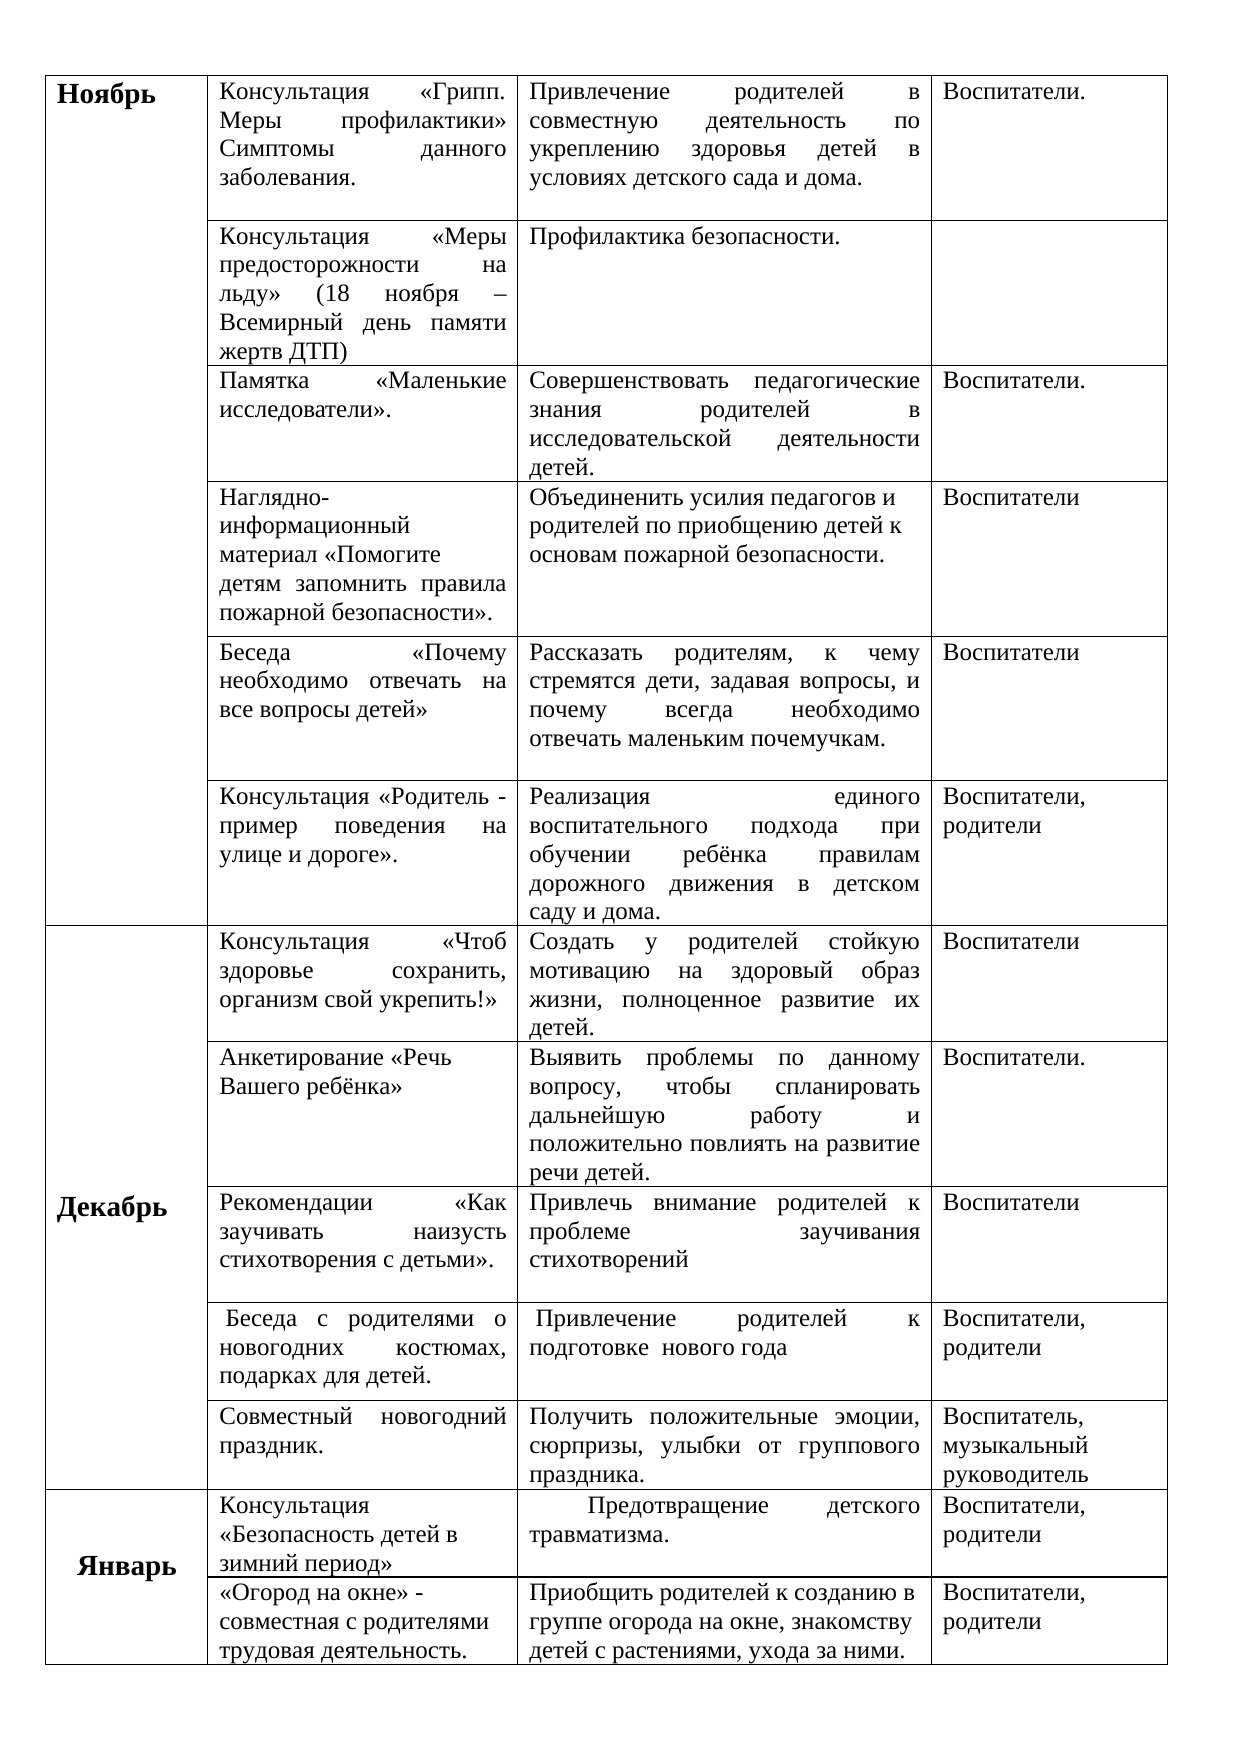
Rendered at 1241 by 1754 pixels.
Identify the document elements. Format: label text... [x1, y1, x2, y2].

table_cell Памятка «Маленькие исследователи». [208, 366, 517, 481]
table_cell Воспитатели, родители [932, 1490, 1167, 1576]
table_cell Реализация единого воспитательного подхода при обучении ребёнка правилам дорожного движения в детском саду и дома. [661, 781, 931, 925]
table_cell Предотвращение детского травматизма. [518, 1490, 931, 1576]
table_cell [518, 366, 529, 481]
table_cell Воспитатель, музыкальный руководитель [932, 1401, 1167, 1489]
table_cell Анкетирование «Речь Вашего ребёнка» [208, 1042, 517, 1186]
table_cell Выявить проблемы по данному вопросу, чтобы спланировать дальнейшую работу и положительно повлиять на развитие речи детей. [518, 1042, 931, 1186]
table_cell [932, 1578, 1167, 1664]
table_cell Консультация «Родитель - пример поведения на улице и дороге». [208, 781, 517, 925]
table_cell Воспитатели [932, 1187, 1167, 1302]
table_cell Привлечь внимание родителей к проблеме заучивания стихотворений [518, 1187, 931, 1302]
table_cell Рекомендации «Как заучивать наизусть стихотворения с детьми». [208, 1187, 517, 1302]
table_cell Консультация «Грипп. Меры профилактики» Симптомы данного заболевания. [208, 76, 517, 220]
table_cell Декабрь [46, 926, 207, 1489]
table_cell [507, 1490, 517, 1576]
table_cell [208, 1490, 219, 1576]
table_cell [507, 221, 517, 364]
table_cell Привлечение родителей к подготовке нового года [518, 1303, 931, 1400]
table_cell Беседа «Почему необходимо отвечать на все вопросы детей» [208, 637, 517, 780]
table_cell Воспитатели, родители [932, 781, 1167, 925]
table_cell Совершенствовать педагогические знания родителей в исследовательской деятельности детей. [595, 366, 931, 481]
table_cell Объединенить усилия педагогов и родителей по приобщению детей к основам пожарной безопасности. [518, 482, 931, 636]
table_cell Совместный новогодний праздник. [208, 1401, 517, 1489]
table_cell Воспитатели [932, 637, 1167, 780]
table_cell [932, 221, 1167, 364]
table_cell Ноябрь [46, 76, 207, 925]
table_cell Создать у родителей стойкую мотивацию на здоровый образ жизни, полноценное развитие их детей. [518, 926, 931, 1041]
table_cell Консультация «Чтоб здоровье сохранить, организм свой укрепить!» [208, 926, 517, 1041]
table_cell Наглядно-информационный материал «Помогите детям запомнить правила пожарной безопасности». [208, 482, 517, 636]
table_cell Беседа с родителями о новогодних костюмах, подарках для детей. [208, 1303, 517, 1400]
table_cell Воспитатели [932, 926, 1167, 1041]
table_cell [208, 1578, 517, 1664]
table_cell Профилактика безопасности. [518, 221, 931, 364]
table_cell Воспитатели. [932, 366, 1167, 481]
table_cell Получить положительные эмоции, сюрпризы, улыбки от группового праздника. [518, 1401, 931, 1489]
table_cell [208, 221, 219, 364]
table_cell Привлечение родителей в совместную деятельность по укреплению здоровья детей в условиях детского сада и дома. [518, 76, 931, 220]
table_cell Воспитатели. [932, 76, 1167, 220]
table_cell Январь [46, 1490, 207, 1664]
table_cell Рассказать родителям, к чему стремятся дети, задавая вопросы, и почему всегда необходимо отвечать маленьким почемучкам. [518, 637, 931, 780]
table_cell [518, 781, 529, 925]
table_cell Воспитатели [932, 482, 1167, 636]
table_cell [518, 1578, 931, 1664]
table_cell Воспитатели. [932, 1042, 1167, 1186]
table_cell Воспитатели, родители [932, 1303, 1167, 1400]
